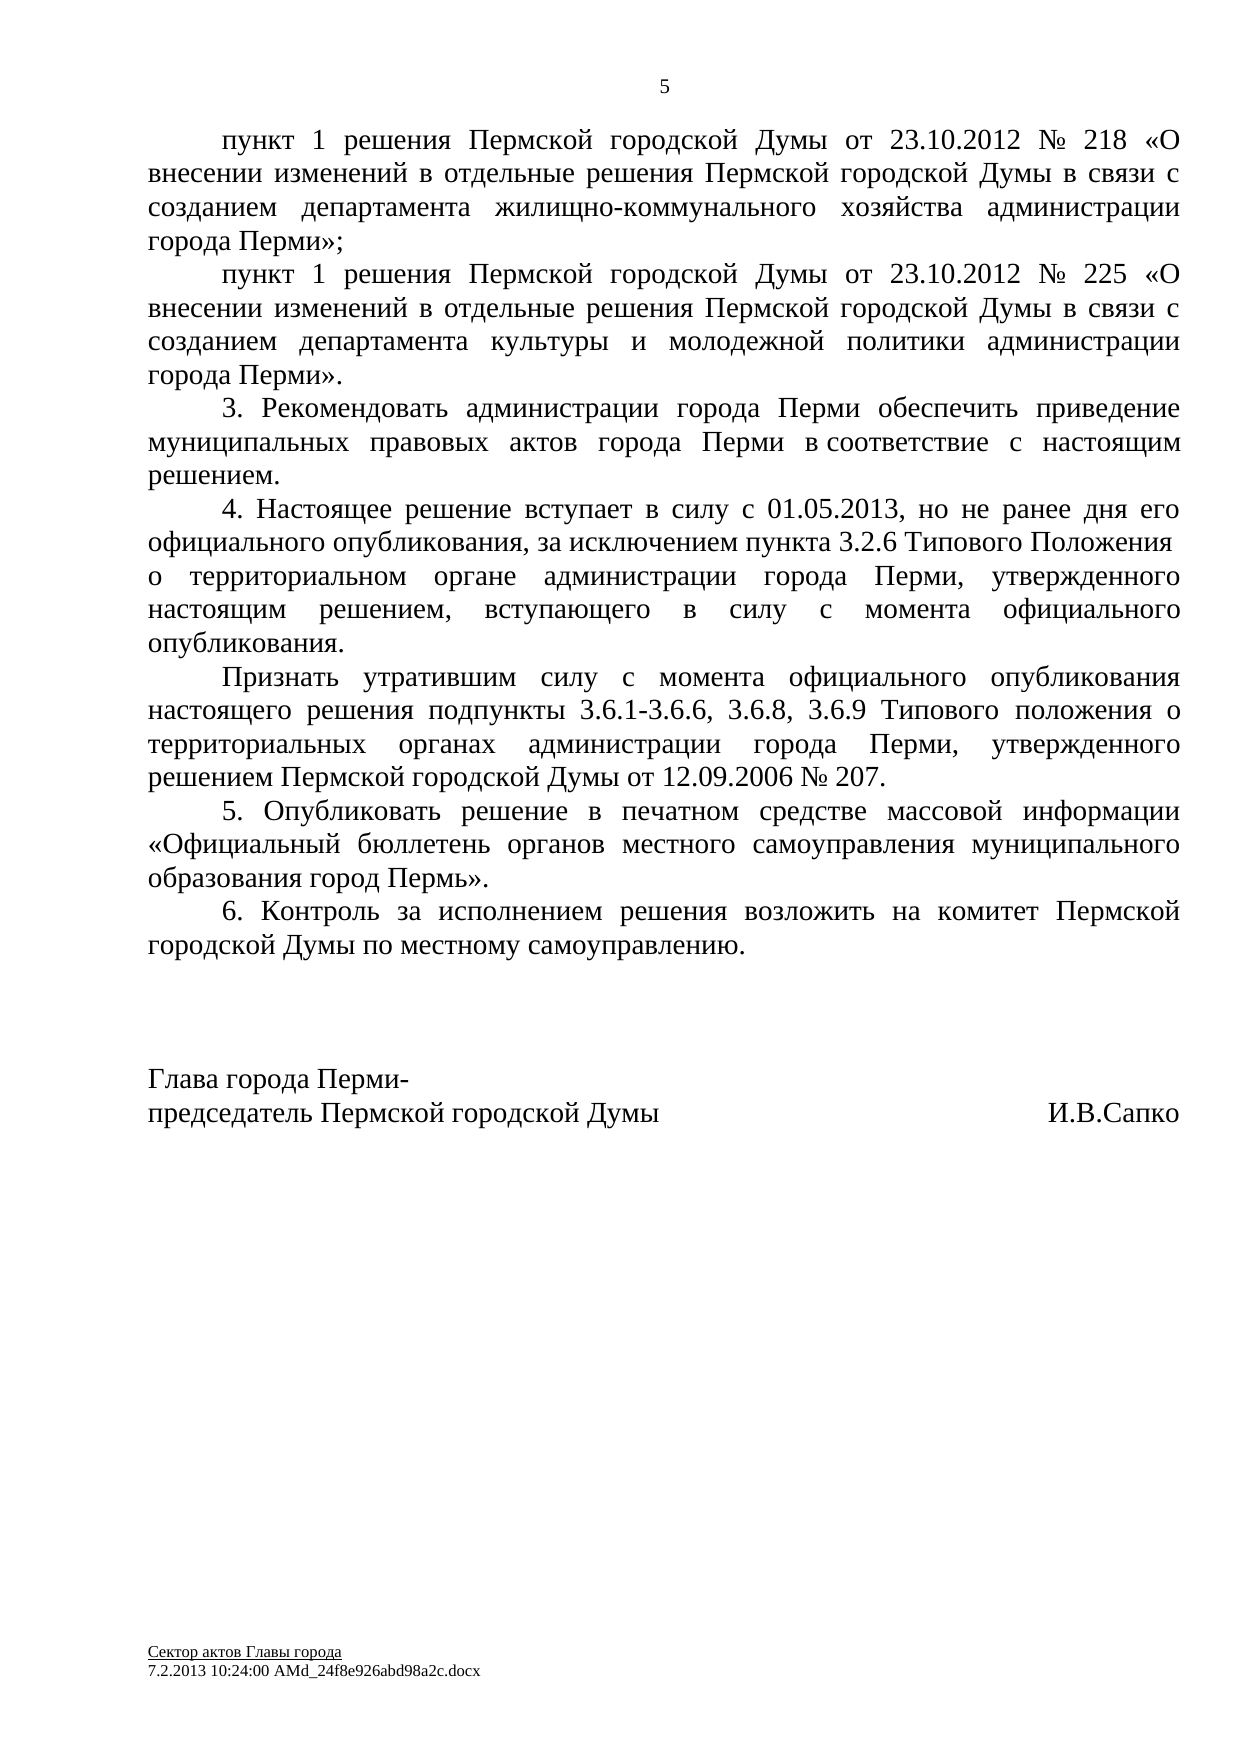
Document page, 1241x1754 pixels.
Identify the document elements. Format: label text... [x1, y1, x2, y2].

text председатель Пермской городской Думы И.В.Сапко [148, 1095, 1181, 1128]
text Признать утратившим силу с момента официального опубликования настоящего решения подпункты 3.6.1-3.6.6, 3.6.8, 3.6.9 Типового положения о территориальных органах администрации города Перми, утвержденного решением Пермской городской Думы от 12.09.2006 № 207. [148, 659, 1181, 793]
text 5. Опубликовать решение в печатном средстве массовой информации «Официальный бюллетень органов местного самоуправления муниципального образования город Пермь». [148, 793, 1181, 893]
text 6. Контроль за исполнением решения возложить на комитет Пермской городской Думы по местному самоуправлению. [148, 893, 1181, 961]
text пункт 1 решения Пермской городской Думы от 23.10.2012 № 218 «О внесении изменений в отдельные решения Пермской городской Думы в связи с созданием департамента жилищно-коммунального хозяйства администрации города Перми»; [148, 122, 1181, 256]
text 3. Рекомендовать администрации города Перми обеспечить приведение муниципальных правовых актов города Перми в соответствие с настоящим решением. [148, 390, 1181, 491]
text пункт 1 решения Пермской городской Думы от 23.10.2012 № 225 «О внесении изменений в отдельные решения Пермской городской Думы в связи с созданием департамента культуры и молодежной политики администрации города Перми». [148, 256, 1181, 390]
text 4. Настоящее решение вступает в силу с 01.05.2013, но не ранее дня его официального опубликования, за исключением пункта 3.2.6 Типового Положения о территориальном органе администрации города Перми, утвержденного настоящим решением, вступающего в силу с момента официального опубликования. [148, 491, 1181, 659]
subtitle Глава города Перми- [148, 1061, 1181, 1095]
